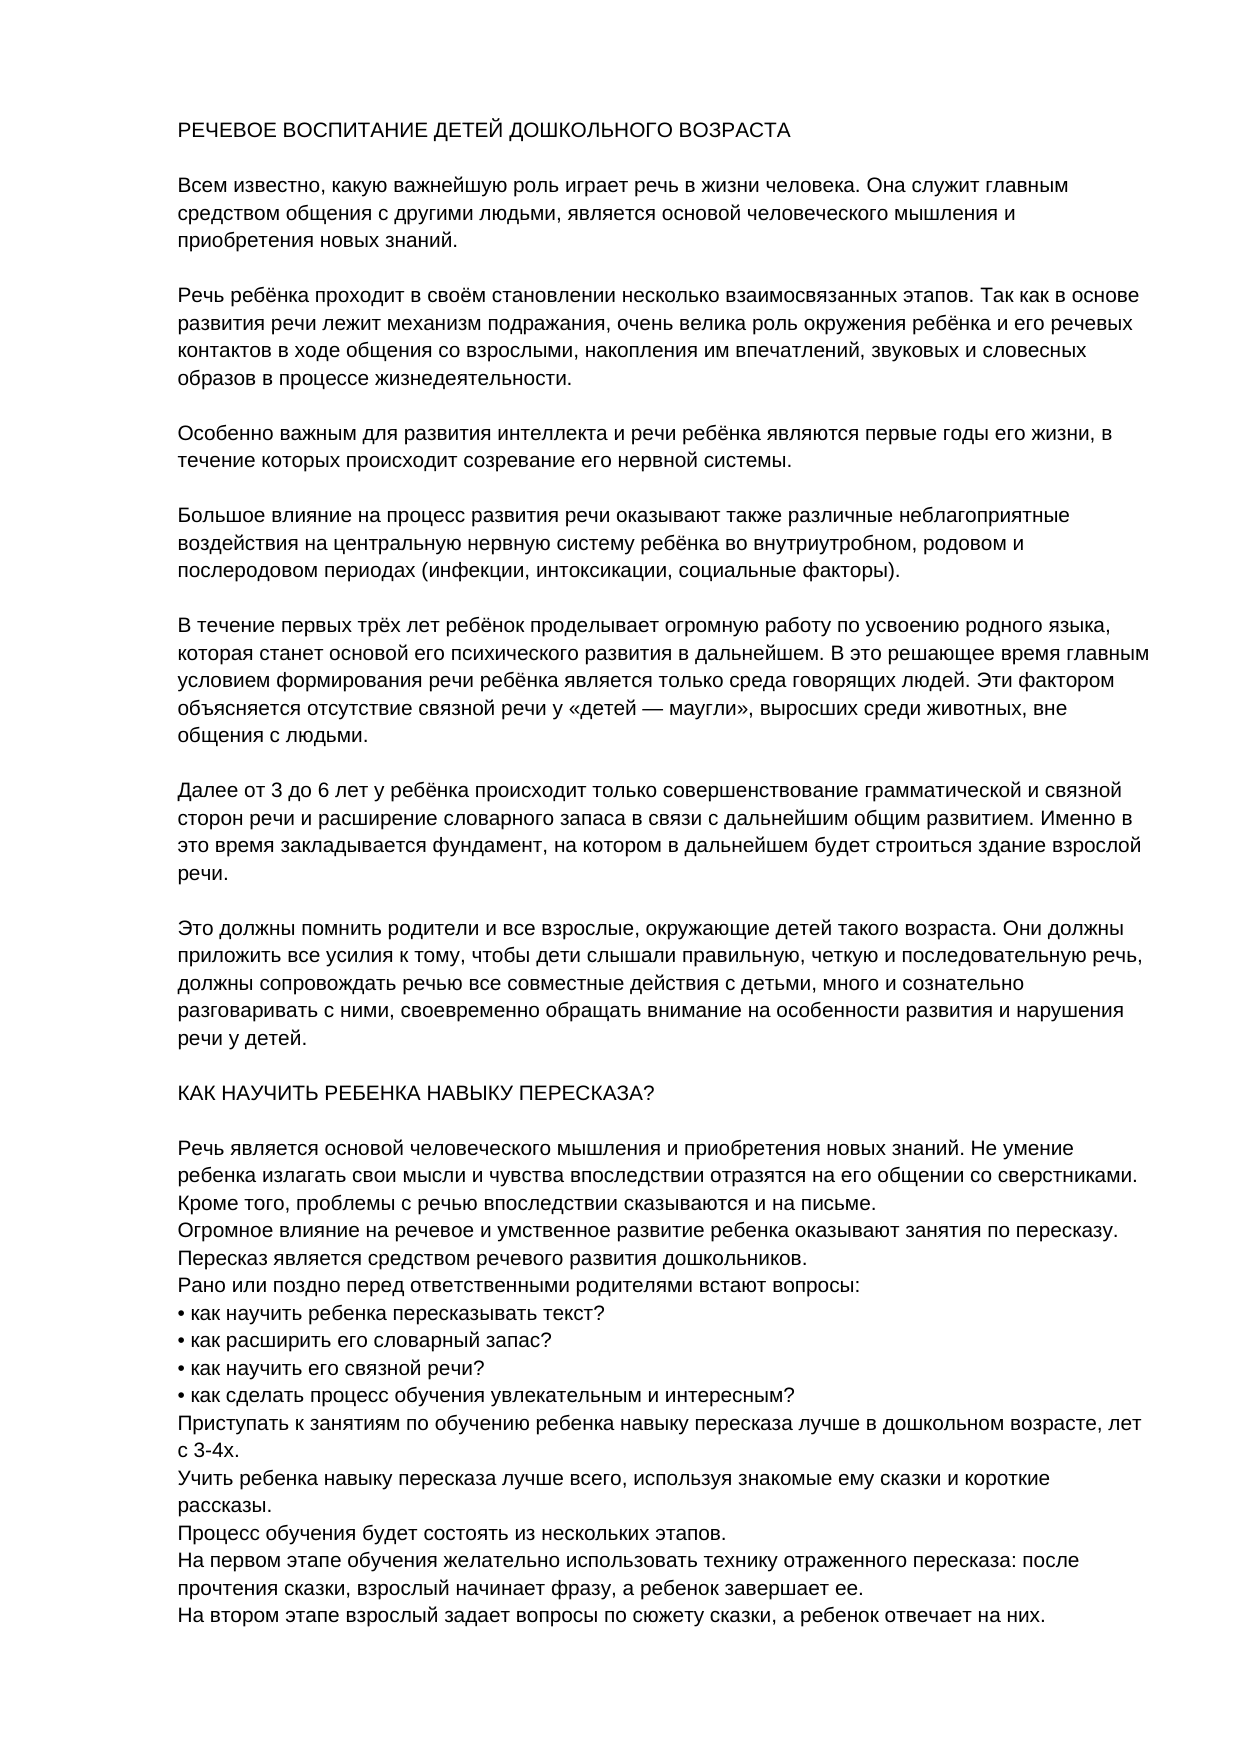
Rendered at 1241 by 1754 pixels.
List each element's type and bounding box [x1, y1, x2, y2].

text [177, 118, 1152, 1627]
